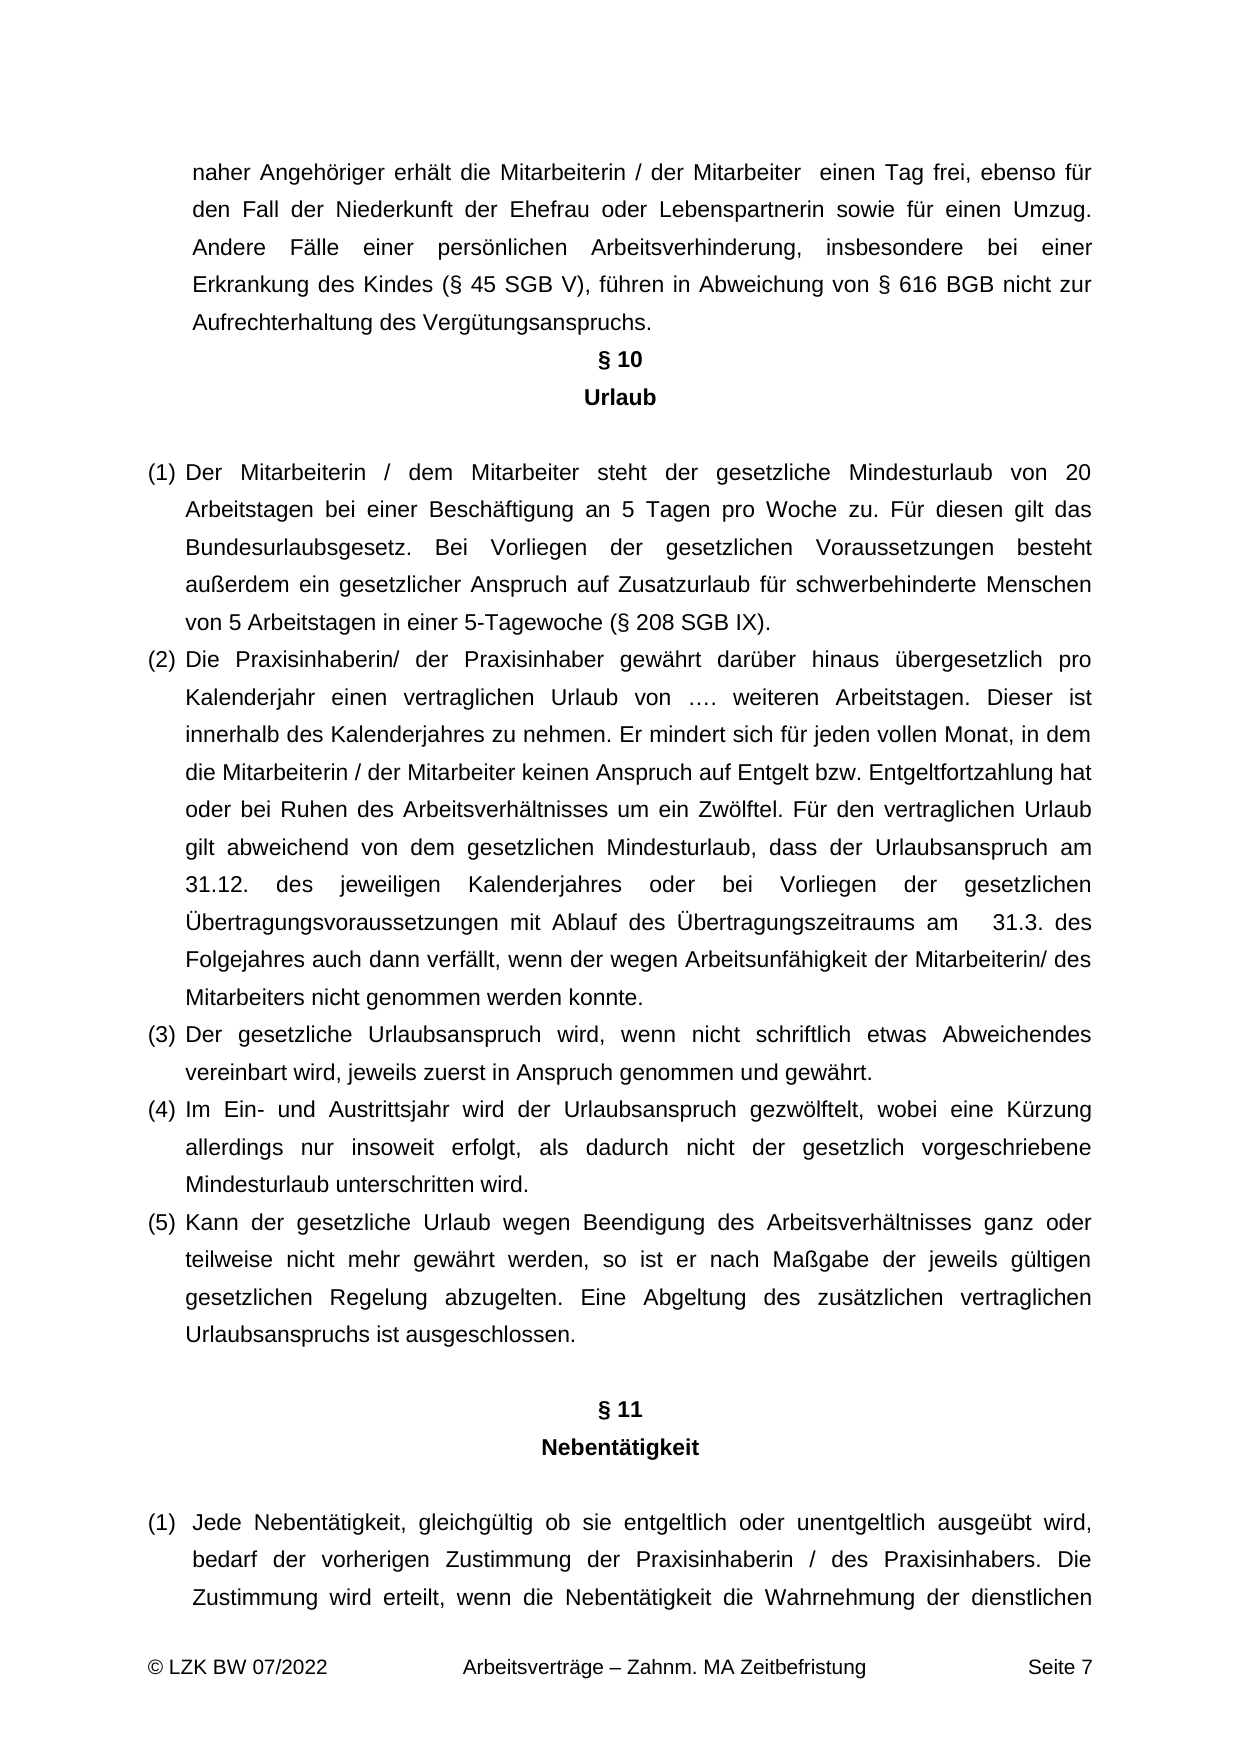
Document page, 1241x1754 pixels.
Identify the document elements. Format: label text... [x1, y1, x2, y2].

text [148, 1498, 1092, 1610]
list Kann der gesetzliche Urlaub wegen Beendigung des Arbeitsverhältnisses ganz oder teilweise nicht mehr gewährt werden, so ist er nach Maßgabe der jeweils gültigen gesetzlichen Regelung abzugelten. Eine Abgeltung des zusätzlichen vertraglichen Urlaubsanspruchs ist ausgeschlossen. [148, 1198, 1092, 1348]
list Im Ein- und Austrittsjahr wird der Urlaubsanspruch gezwölftelt, wobei eine Kürzung allerdings nur insoweit erfolgt, als dadurch nicht der gesetzlich vorgeschriebene Mindesturlaub unterschritten wird. [148, 1085, 1092, 1198]
list Der gesetzliche Urlaubsanspruch wird, wenn nicht schriftlich etwas Abweichendes vereinbart wird, jeweils zuerst in Anspruch genommen und gewährt. [148, 1010, 1092, 1085]
list Der Mitarbeiterin / dem Mitarbeiter steht der gesetzliche Mindesturlaub von 20 Arbeitstagen bei einer Beschäftigung an 5 Tagen pro Woche zu. Für diesen gilt das Bundesurlaubsgesetz. Bei Vorliegen der gesetzlichen Voraussetzungen besteht außerdem ein gesetzlicher Anspruch auf Zusatzurlaub für schwerbehinderte Menschen von 5 Arbeitstagen in einer 5-Tagewoche (§ 208 SGB IX). [148, 448, 1092, 635]
text Nebentätigkeit [148, 1423, 1092, 1460]
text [148, 148, 1092, 335]
text § 10 [148, 335, 1092, 373]
text Urlaub [148, 373, 1092, 410]
text § 11 [148, 1385, 1092, 1423]
list Die Praxisinhaberin/ der Praxisinhaber gewährt darüber hinaus übergesetzlich pro Kalenderjahr einen vertraglichen Urlaub von …. weiteren Arbeitstagen. Dieser ist innerhalb des Kalenderjahres zu nehmen. Er mindert sich für jeden vollen Monat, in dem die Mitarbeiterin / der Mitarbeiter keinen Anspruch auf Entgelt bzw. Entgeltfortzahlung hat oder bei Ruhen des Arbeitsverhältnisses um ein Zwölftel. Für den vertraglichen Urlaub gilt abweichend von dem gesetzlichen Mindesturlaub, dass der Urlaubsanspruch am 31.12. des jeweiligen Kalenderjahres oder bei Vorliegen der gesetzlichen Übertragungsvoraussetzungen mit Ablauf des Übertragungszeitraums am 31.3. des Folgejahres auch dann verfällt, wenn der wegen Arbeitsunfähigkeit der Mitarbeiterin/ des Mitarbeiters nicht genommen werden konnte. [148, 635, 1092, 1010]
